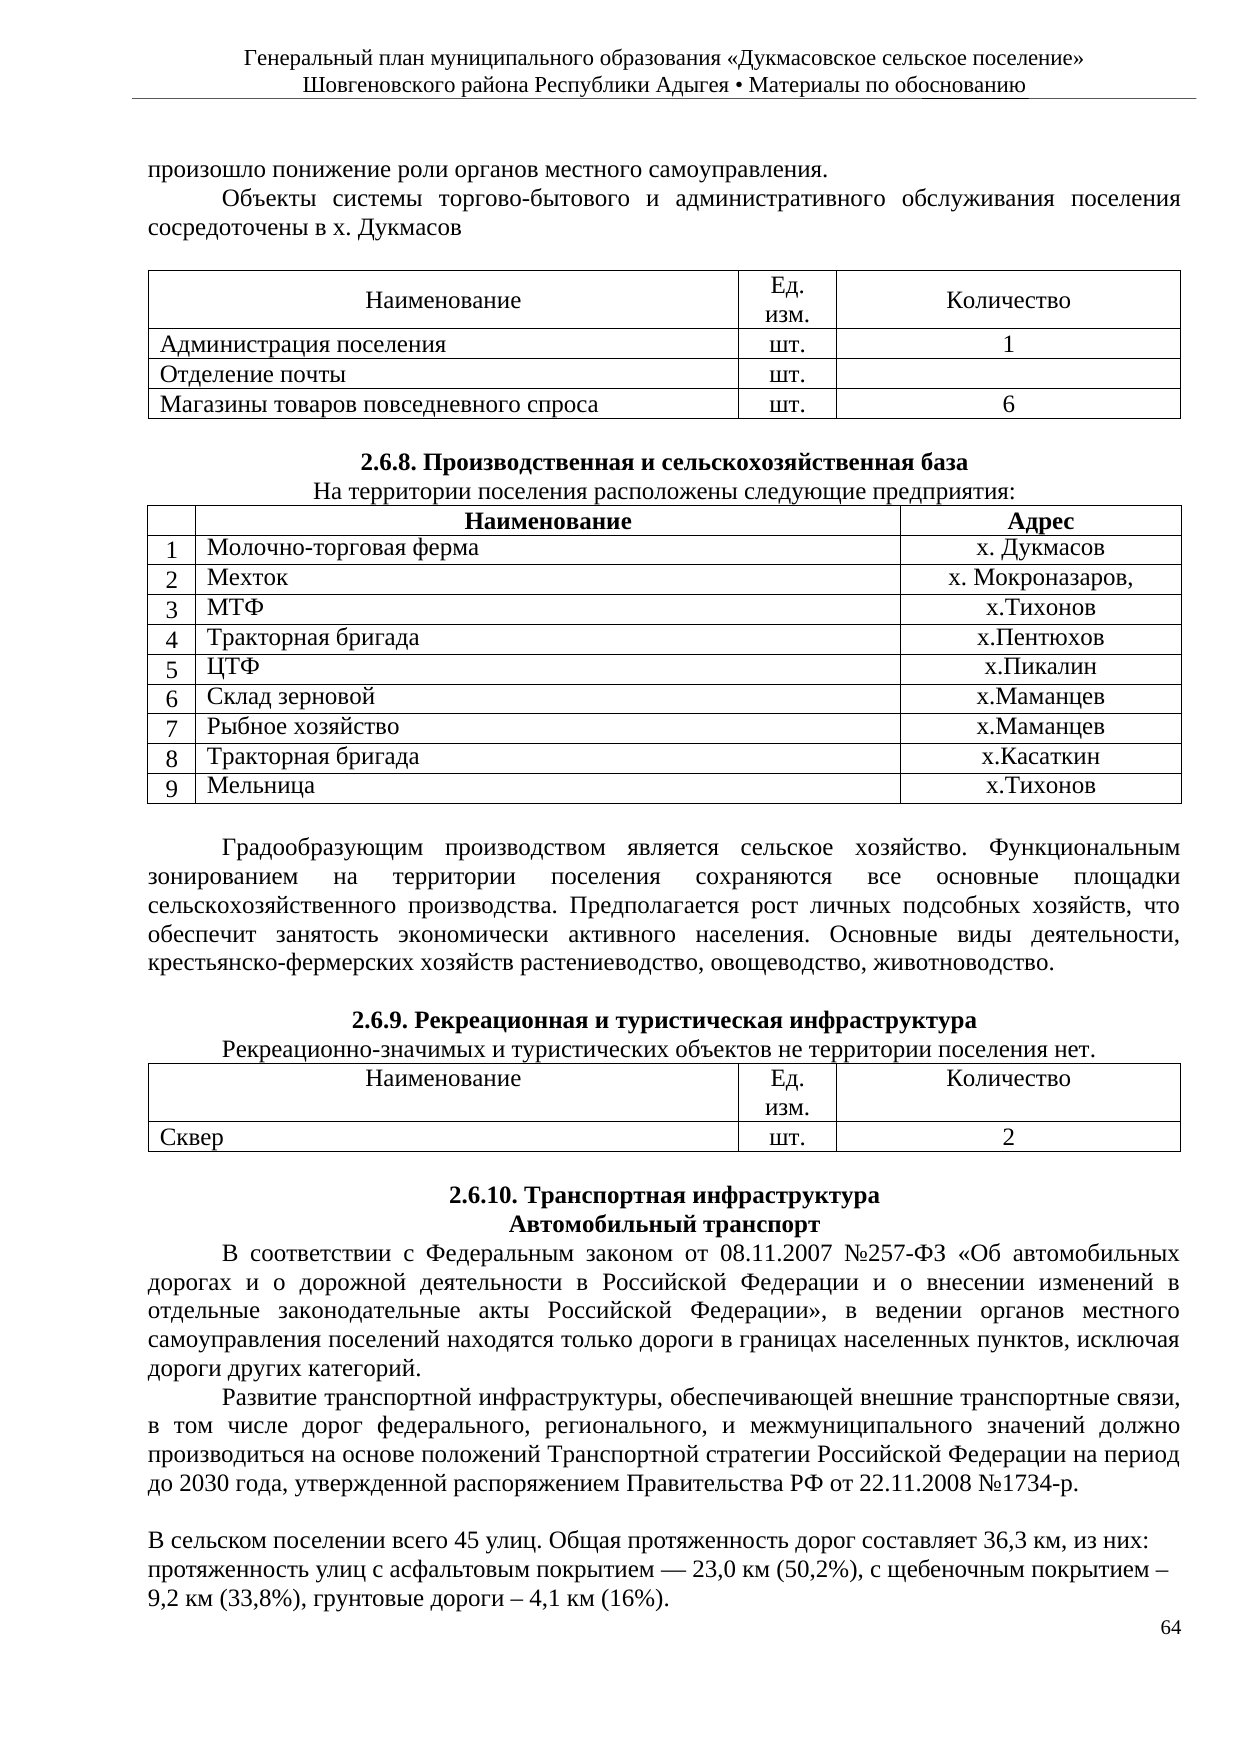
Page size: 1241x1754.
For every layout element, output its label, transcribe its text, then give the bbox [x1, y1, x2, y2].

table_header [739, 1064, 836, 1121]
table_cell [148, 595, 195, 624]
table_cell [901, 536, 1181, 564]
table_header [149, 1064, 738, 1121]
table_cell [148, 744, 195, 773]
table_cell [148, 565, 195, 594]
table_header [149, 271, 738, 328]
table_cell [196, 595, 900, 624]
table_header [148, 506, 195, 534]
subtitle 2.6.9. Рекреационная и туристическая инфраструктура [148, 1005, 1181, 1034]
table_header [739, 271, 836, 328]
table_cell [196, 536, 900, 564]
text В сельском поселении всего 45 улиц. Общая протяженность дорог составляет 36,3 км, из них: протяженность улиц с асфальтовым покрытием — 23,0 км (50,2%), с щебеночным покрытием – 9,2 км (33,8%), грунтовые дороги – 4,1 км (16%). [148, 1526, 1181, 1612]
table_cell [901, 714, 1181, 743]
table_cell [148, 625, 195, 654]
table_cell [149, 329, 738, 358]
text 2.6.8. Производственная и сельскохозяйственная база [148, 447, 1181, 476]
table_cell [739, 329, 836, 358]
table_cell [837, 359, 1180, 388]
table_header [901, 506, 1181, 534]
text Развитие транспортной инфраструктуры, обеспечивающей внешние транспортные связи, в том числе дорог федерального, регионального, и межмуниципального значений должно производиться на основе положений Транспортной стратегии Российской Федерации на период до 2030 года, утвержденной распоряжением Правительства РФ от 22.11.2008 №1734-р. [148, 1382, 1181, 1497]
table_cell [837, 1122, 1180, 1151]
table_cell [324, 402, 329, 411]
text Объекты системы торгово-бытового и административного обслуживания поселения сосредоточены в х. Дукмасов [148, 183, 1181, 241]
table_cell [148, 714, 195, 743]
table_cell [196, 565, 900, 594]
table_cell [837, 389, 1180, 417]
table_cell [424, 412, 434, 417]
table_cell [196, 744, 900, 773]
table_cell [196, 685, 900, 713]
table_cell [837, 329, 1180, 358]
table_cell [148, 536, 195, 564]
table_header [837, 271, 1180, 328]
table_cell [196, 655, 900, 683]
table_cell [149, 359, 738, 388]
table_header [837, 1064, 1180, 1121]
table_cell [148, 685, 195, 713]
text В соответствии с Федеральным законом от 08.11.2007 №257-ФЗ «Об автомобильных дорогах и о дорожной деятельности в Российской Федерации и о внесении изменений в отдельные законодательные акты Российской Федерации», в ведении органов местного самоуправления поселений находятся только дороги в границах населенных пунктов, исключая дороги других категорий. [148, 1238, 1181, 1382]
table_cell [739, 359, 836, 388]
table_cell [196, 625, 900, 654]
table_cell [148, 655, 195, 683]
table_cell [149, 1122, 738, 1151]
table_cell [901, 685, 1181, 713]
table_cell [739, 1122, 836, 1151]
subtitle 2.6.10. Транспортная инфраструктура [148, 1181, 1181, 1209]
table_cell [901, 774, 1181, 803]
text Рекреационно-значимых и туристических объектов не территории поселения нет. [148, 1034, 1181, 1062]
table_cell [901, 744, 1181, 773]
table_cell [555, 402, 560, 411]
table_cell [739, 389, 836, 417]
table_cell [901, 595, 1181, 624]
text На территории поселения расположены следующие предприятия: [148, 476, 1181, 505]
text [148, 154, 1181, 183]
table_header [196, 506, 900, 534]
text Градообразующим производством является сельское хозяйство. Функциональным зонированием на территории поселения сохраняются все основные площадки сельскохозяйственного производства. Предполагается рост личных подсобных хозяйств, что обеспечит занятость экономически активного населения. Основные виды деятельности, крестьянско-фермерских хозяйств растениеводство, овощеводство, животноводство. [148, 832, 1181, 976]
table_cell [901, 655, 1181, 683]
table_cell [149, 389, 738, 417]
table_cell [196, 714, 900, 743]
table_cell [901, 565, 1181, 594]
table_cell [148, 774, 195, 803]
text Автомобильный транспорт [148, 1209, 1181, 1238]
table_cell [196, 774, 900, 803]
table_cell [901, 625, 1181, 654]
